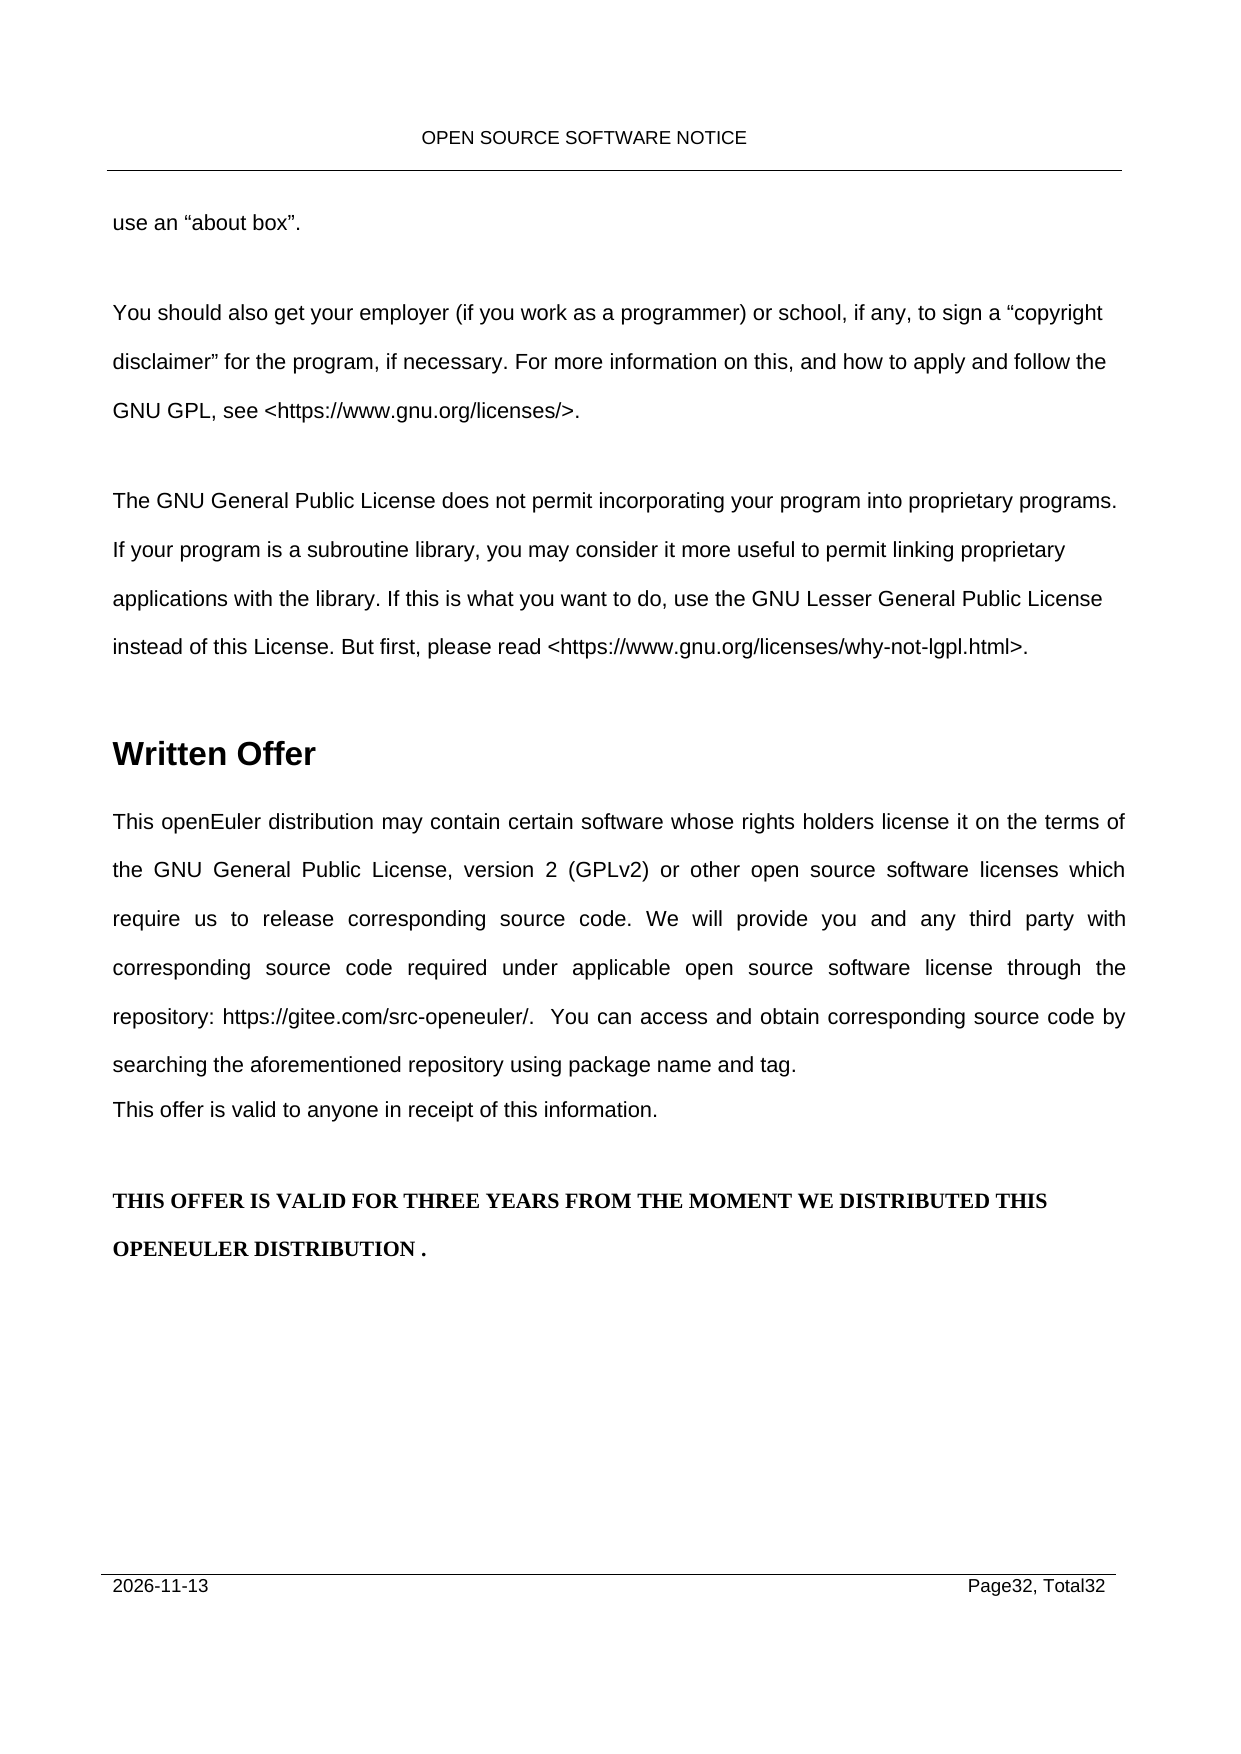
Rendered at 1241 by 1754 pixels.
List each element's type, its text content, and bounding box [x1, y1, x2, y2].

text You should also get your employer (if you work as a programmer) or school, if any, to sign a “copyright disclaimer” for the program, if necessary. For more information on this, and how to apply and follow the GNU GPL, see <https://www.gnu.org/licenses/>. [112, 297, 1128, 427]
text The GNU General Public License does not permit incorporating your program into proprietary programs. If your program is a subroutine library, you may consider it more useful to permit linking proprietary applications with the library. If this is what you want to do, use the GNU Lesser General Public License instead of this License. But first, please read <https://www.gnu.org/licenses/why-not-lgpl.html>. [112, 484, 1128, 663]
text Written Offer [112, 721, 1128, 786]
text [112, 206, 1128, 239]
text This openEuler distribution may contain certain software whose rights holders license it on the terms of the GNU General Public License, version 2 (GPLv2) or other open source software licenses which require us to release corresponding source code. We will provide you and any third party with corresponding source code required under applicable open source software license through the repository: https://gitee.com/src-openeuler/. You can access and obtain corresponding source code by searching the aforementioned repository using package name and tag. [112, 805, 1128, 1081]
text This offer is valid to anyone in receipt of this information. [112, 1094, 1128, 1126]
text THIS OFFER IS VALID FOR THREE YEARS FROM THE MOMENT WE DISTRIBUTED THIS OPENEULER DISTRIBUTION . [112, 1184, 1128, 1265]
